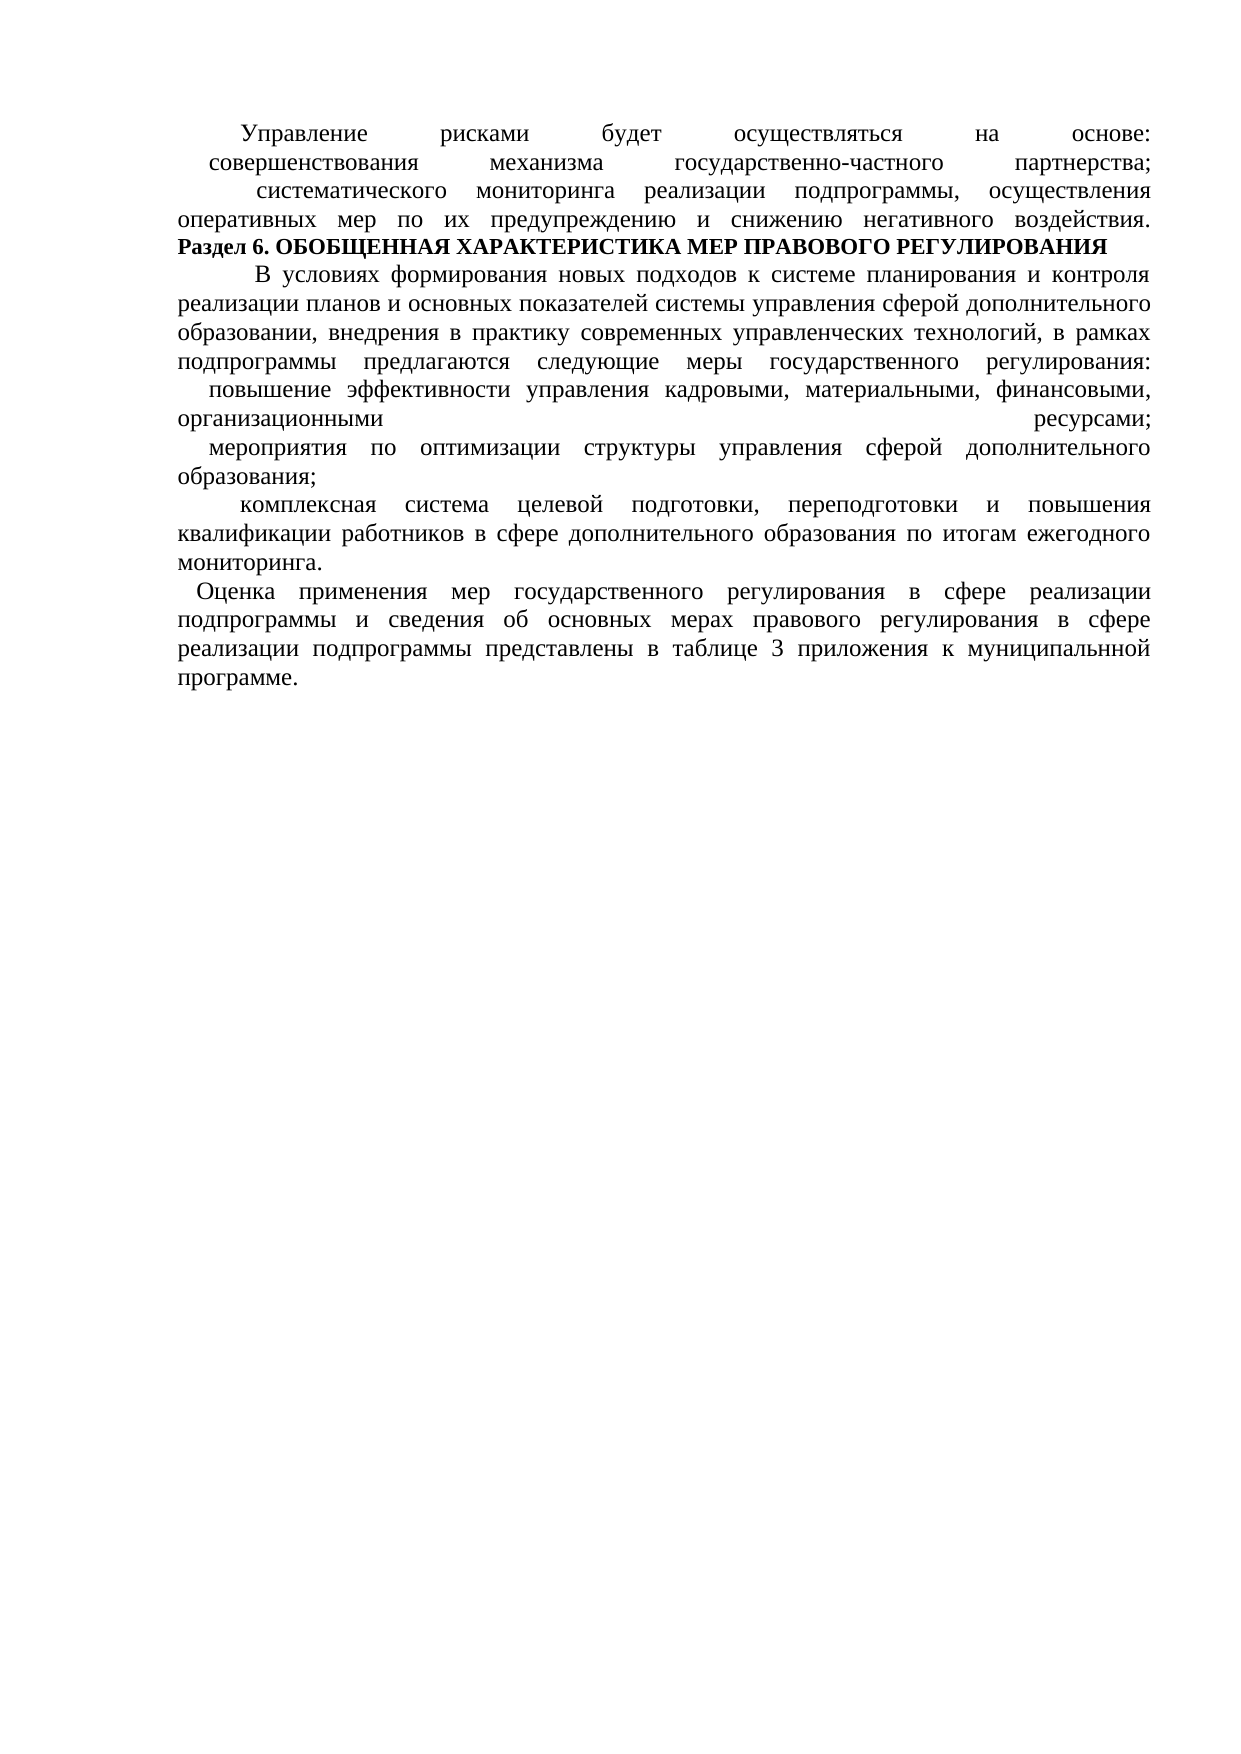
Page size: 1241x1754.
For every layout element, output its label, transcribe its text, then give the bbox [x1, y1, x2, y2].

text Управление рисками будет осуществляться на основе: совершенствования механизма государственно-частного партнерства; систематического мониторинга реализации подпрограммы, осуществления оперативных мер по их предупреждению и снижению негативного воздействия. Раздел 6. ОБОБЩЕННАЯ ХАРАКТЕРИСТИКА МЕР ПРАВОВОГО РЕГУЛИРОВАНИЯ [177, 118, 1152, 259]
text В условиях формирования новых подходов к системе планирования и контроля реализации планов и основных показателей системы управления сферой дополнительного образовании, внедрения в практику современных управленческих технологий, в рамках подпрограммы предлагаются следующие меры государственного регулирования: повышение эффективности управления кадровыми, материальными, финансовыми, организационными ресурсами; мероприятия по оптимизации структуры управления сферой дополнительного образования; комплексная система целевой подготовки, переподготовки и повышения квалификации работников в сфере дополнительного образования по итогам ежегодного мониторинга. Оценка применения мер государственного регулирования в сфере реализации подпрограммы и сведения об основных мерах правового регулирования в сфере реализации подпрограммы представлены в таблице 3 приложения к муниципальнной программе. [177, 259, 1152, 691]
